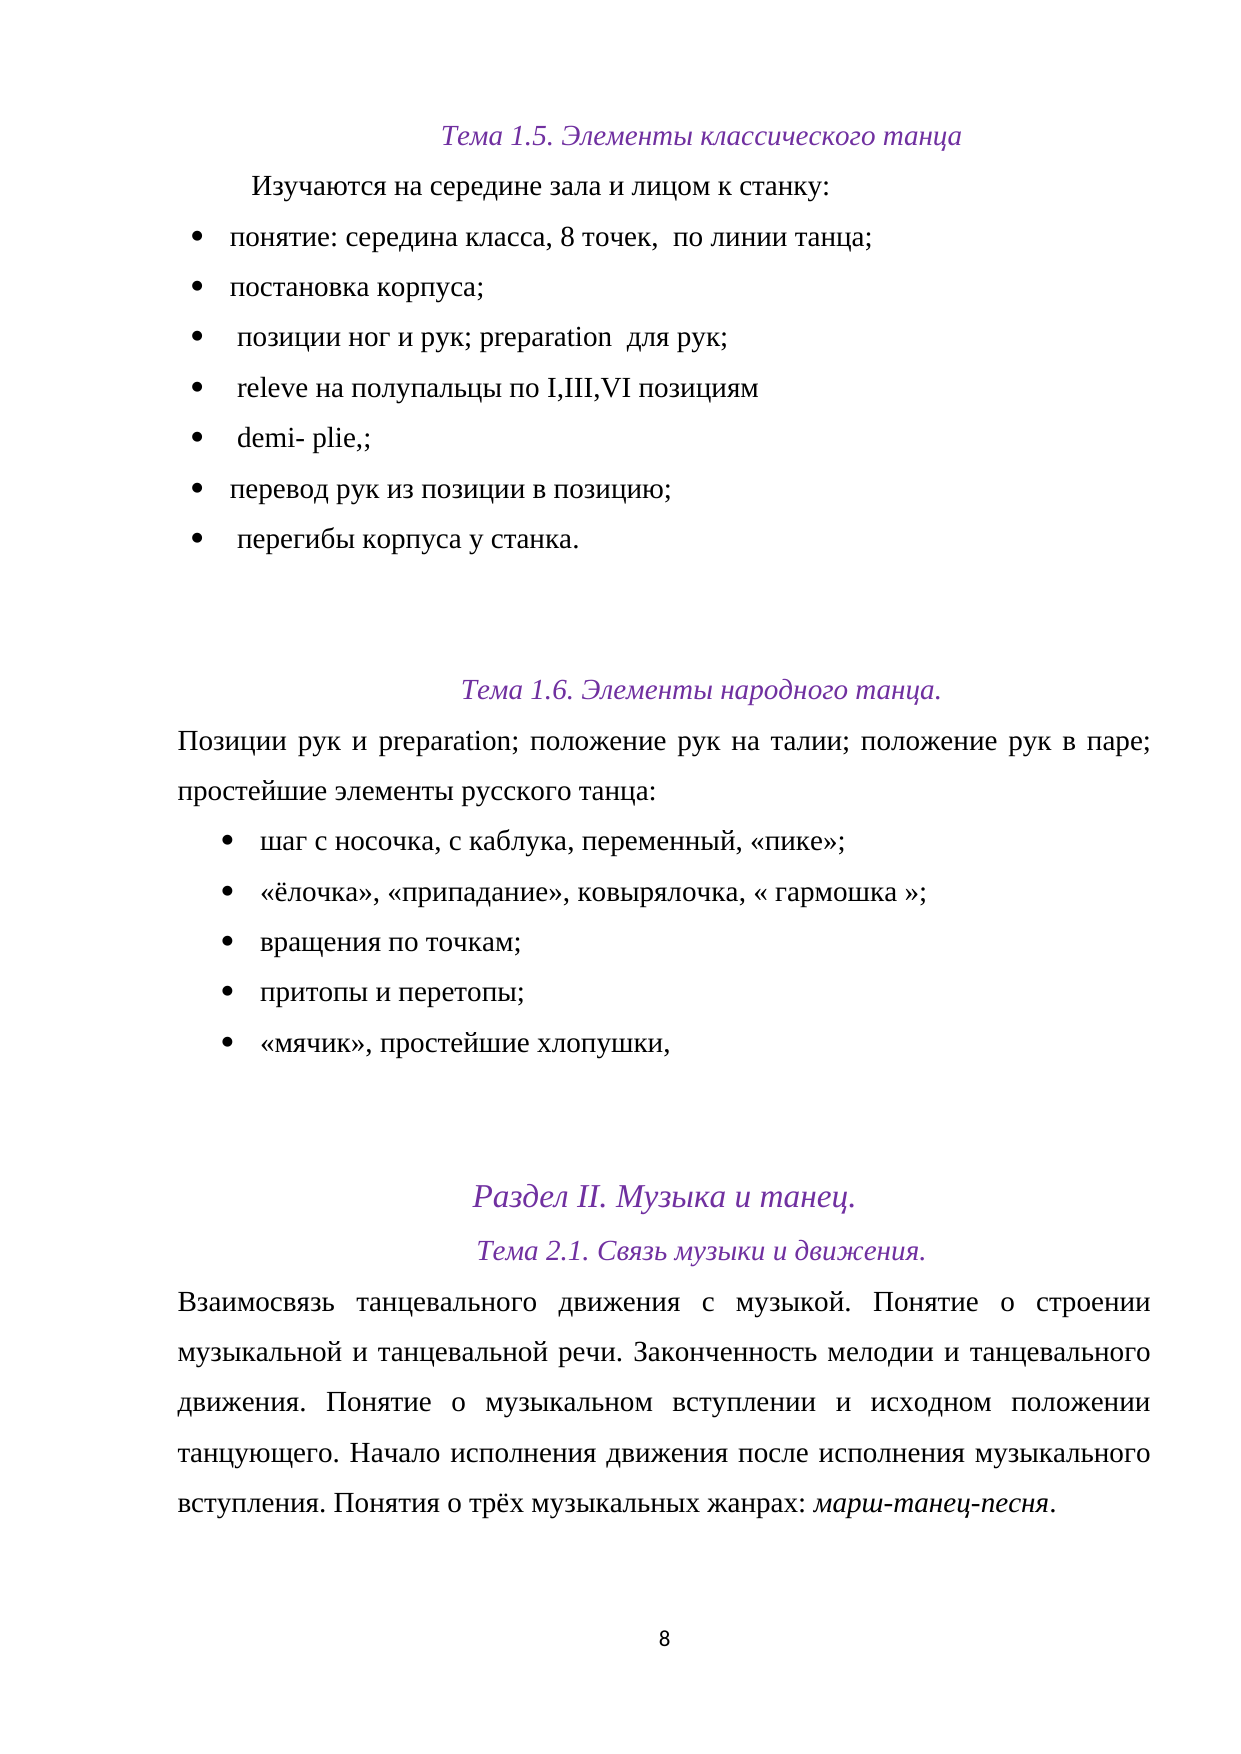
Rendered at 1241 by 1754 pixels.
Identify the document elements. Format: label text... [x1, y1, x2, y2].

list притопы и перетопы; [222, 974, 1152, 1008]
list «ёлочка», «припадание», ковырялочка, « гармошка »; [222, 874, 1152, 907]
text Изучаются на середине зала и лицом к станку: [177, 168, 1152, 202]
list шаг с носочка, с каблука, переменный, «пике»; [222, 823, 1152, 857]
text Взаимосвязь танцевального движения с музыкой. Понятие о строении музыкальной и танцевальной речи. Законченность мелодии и танцевального движения. Понятие о музыкальном вступлении и исходном положении танцующего. Начало исполнения движения после исполнения музыкального вступления. Понятия о трёх музыкальных жанрах: марш-танец-песня. [177, 1284, 1152, 1518]
list перегибы корпуса у станка. [192, 521, 1152, 555]
list «мячик», простейшие хлопушки, [222, 1025, 1152, 1058]
text Тема 1.5. Элементы классического танца [177, 118, 1152, 152]
list позиции ног и рук; preparation для рук; [192, 319, 1152, 353]
list перевод рук из позиции в позицию; [192, 471, 1152, 504]
text Тема 1.6. Элементы народного танца. [177, 672, 1152, 706]
list releve на полупальцы по I,III,VI позициям [192, 370, 1152, 404]
list понятие: середина класса, 8 точек, по линии танца; [192, 219, 1152, 252]
list demi- plie,; [192, 420, 1152, 454]
list постановка корпуса; [192, 269, 1152, 303]
text Раздел II. Музыка и танец. [177, 1176, 1152, 1214]
list вращения по точкам; [222, 924, 1152, 958]
text Тема 2.1. Связь музыки и движения. [177, 1233, 1152, 1267]
text Позиции рук и preparation; положение рук на талии; положение рук в паре; простейшие элементы русского танца: [177, 723, 1152, 806]
